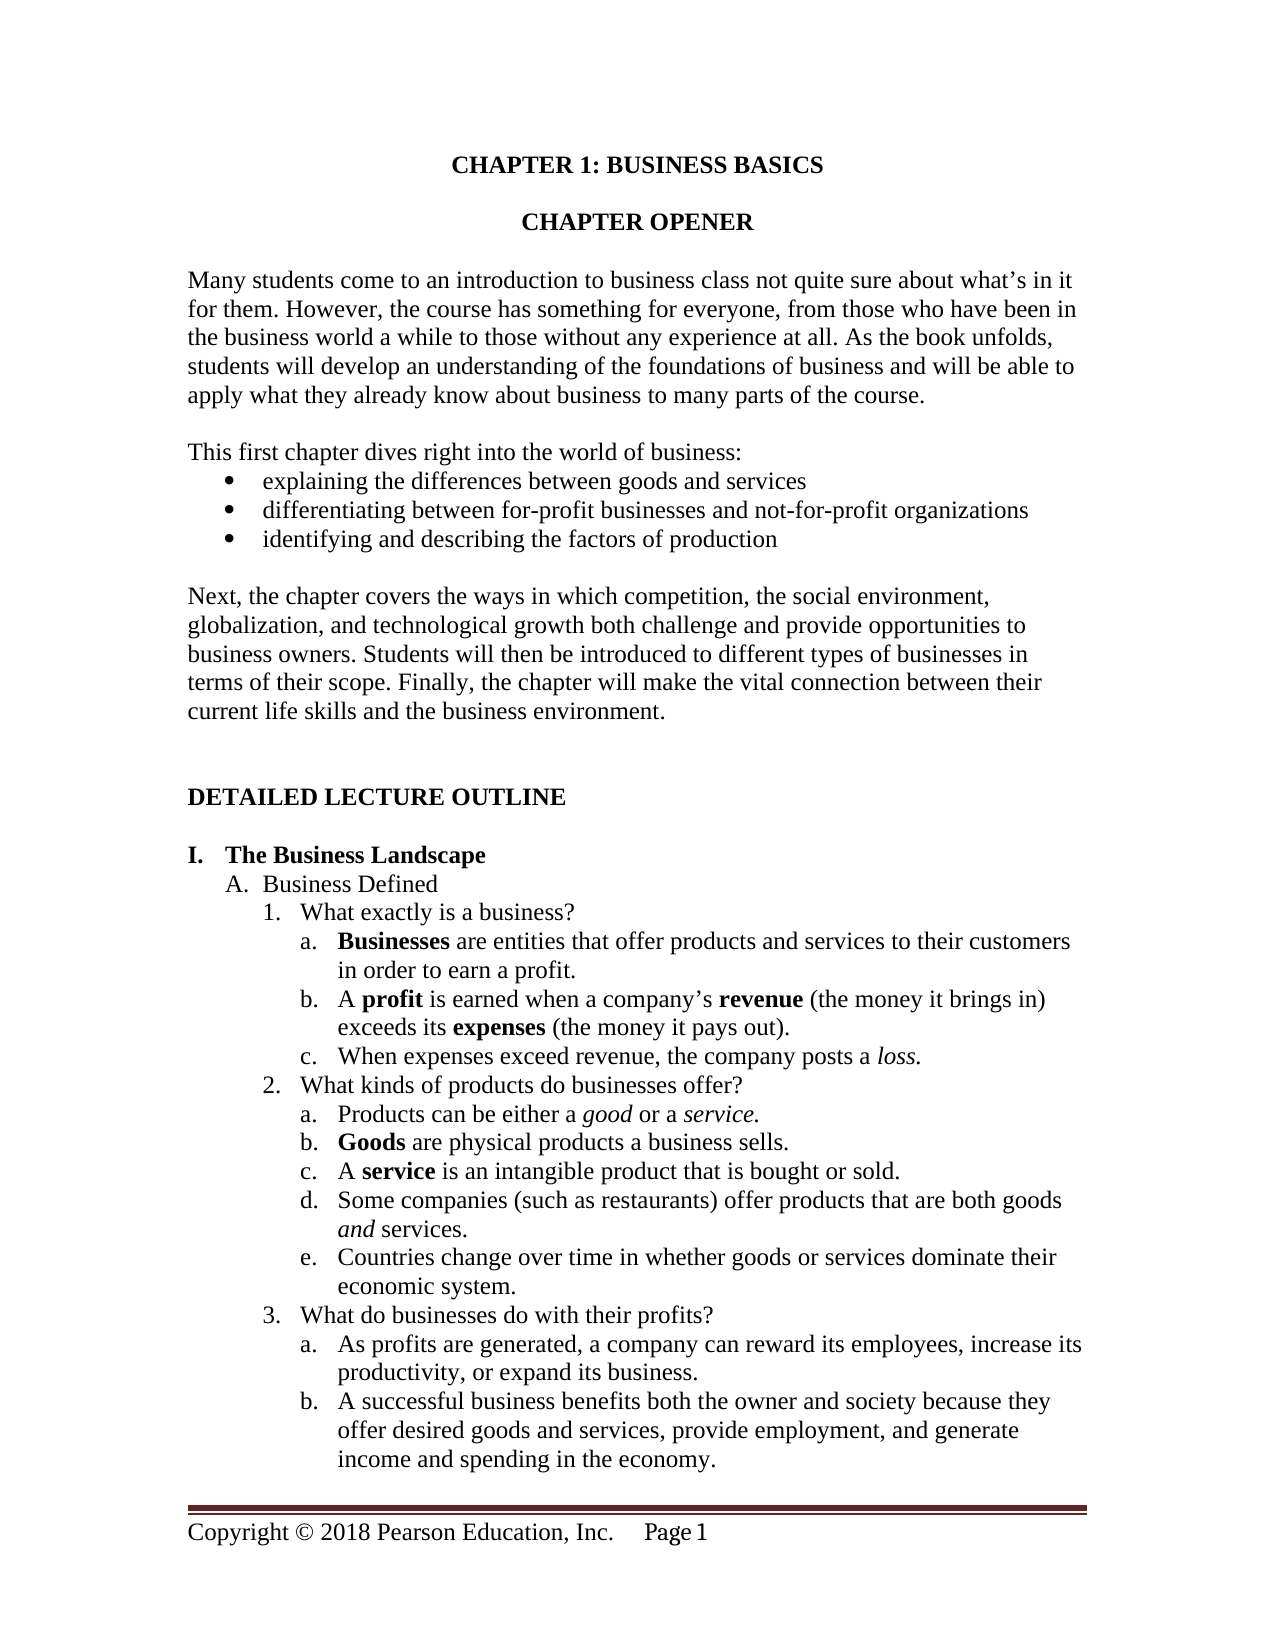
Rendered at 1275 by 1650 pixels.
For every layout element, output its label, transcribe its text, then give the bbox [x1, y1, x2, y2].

list What kinds of products do businesses offer? [262, 1070, 1087, 1099]
list Businesses are entities that offer products and services to their customers in order to earn a profit. [300, 926, 1087, 984]
list A successful business benefits both the owner and society because they offer desired goods and services, provide employment, and generate income and spending in the economy. [300, 1386, 1087, 1472]
list Some companies (such as restaurants) offer products that are both goods and services. [300, 1185, 1087, 1242]
list Products can be either a good or a service. [300, 1099, 1087, 1127]
list What do businesses do with their profits? [262, 1300, 1087, 1329]
list The Business Landscape [187, 840, 1087, 869]
list When expenses exceed revenue, the company posts a loss. [300, 1041, 1087, 1070]
subtitle CHAPTER 1: BUSINESS BASICS [187, 150, 1087, 179]
list Goods are physical products a business sells. [300, 1127, 1087, 1156]
subtitle DETAILED LECTURE OUTLINE [187, 782, 1087, 811]
list As profits are generated, a company can reward its employees, increase its productivity, or expand its business. [300, 1329, 1087, 1386]
list Countries change over time in whether goods or services dominate their economic system. [300, 1242, 1087, 1300]
text This first chapter dives right into the world of business: [187, 437, 1087, 466]
text Many students come to an introduction to business class not quite sure about what’s in it for them. However, the course has something for everyone, from those who have been in the business world a while to those without any experience at all. As the book unfolds, students will develop an understanding of the foundations of business and will be able to apply what they already know about business to many parts of the course. [187, 265, 1087, 409]
list Business Defined [225, 869, 1087, 897]
list What exactly is a business? [262, 897, 1087, 926]
list identifying and describing the factors of production [225, 524, 1087, 552]
list A profit is earned when a company’s revenue (the money it brings in) exceeds its expenses (the money it pays out). [300, 984, 1087, 1041]
text Next, the chapter covers the ways in which competition, the social environment, globalization, and technological growth both challenge and provide opportunities to business owners. Students will then be introduced to different types of businesses in terms of their scope. Finally, the chapter will make the vital connection between their current life skills and the business environment. [187, 581, 1087, 725]
list differentiating between for-profit businesses and not-for-profit organizations [225, 495, 1087, 524]
list explaining the differences between goods and services [225, 466, 1087, 495]
subtitle CHAPTER OPENER [187, 207, 1087, 236]
list A service is an intangible product that is bought or sold. [300, 1156, 1087, 1185]
